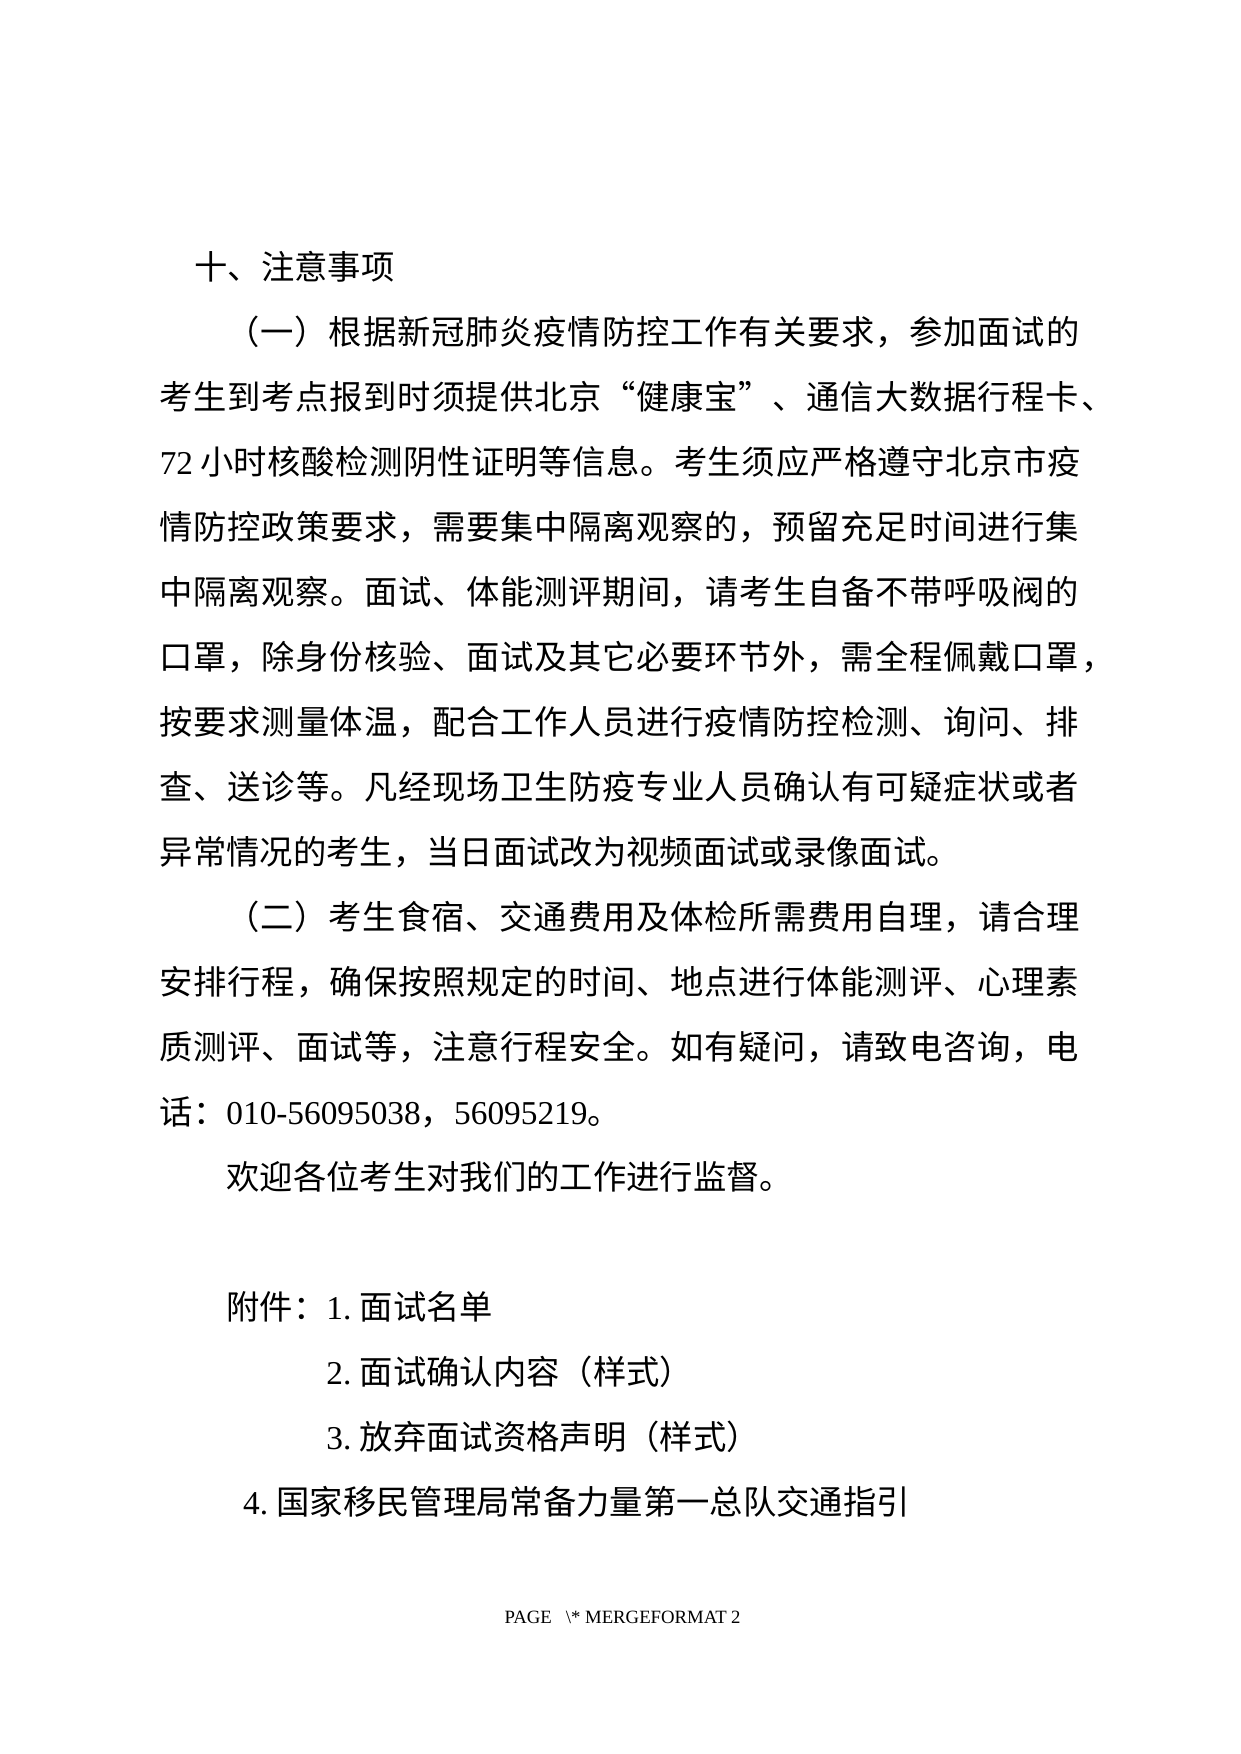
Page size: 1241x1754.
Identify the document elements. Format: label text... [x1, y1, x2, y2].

text 2. 面试确认内容（样式） [159, 1338, 1081, 1403]
text 欢迎各位考生对我们的工作进行监督。 [159, 1143, 1081, 1208]
text 附件：1. 面试名单 [159, 1273, 1081, 1338]
text （一）根据新冠肺炎疫情防控工作有关要求，参加面试的考生到考点报到时须提供北京“健康宝”、通信大数据行程卡、72小时核酸检测阴性证明等信息。考生须应严格遵守北京市疫情防控政策要求，需要集中隔离观察的，预留充足时间进行集中隔离观察。面试、体能测评期间，请考生自备不带呼吸阀的口罩，除身份核验、面试及其它必要环节外，需全程佩戴口罩，按要求测量体温，配合工作人员进行疫情防控检测、询问、排查、送诊等。凡经现场卫生防疫专业人员确认有可疑症状或者异常情况的考生，当日面试改为视频面试或录像面试。 [159, 298, 1081, 883]
text 十、注意事项 [159, 233, 1081, 298]
text 4. 国家移民管理局常备力量第一总队交通指引 [159, 1468, 1081, 1533]
text 3. 放弃面试资格声明（样式） [159, 1403, 1081, 1468]
text （二）考生食宿、交通费用及体检所需费用自理，请合理安排行程，确保按照规定的时间、地点进行体能测评、心理素质测评、面试等，注意行程安全。如有疑问，请致电咨询，电话：010-56095038，56095219。 [159, 883, 1081, 1143]
